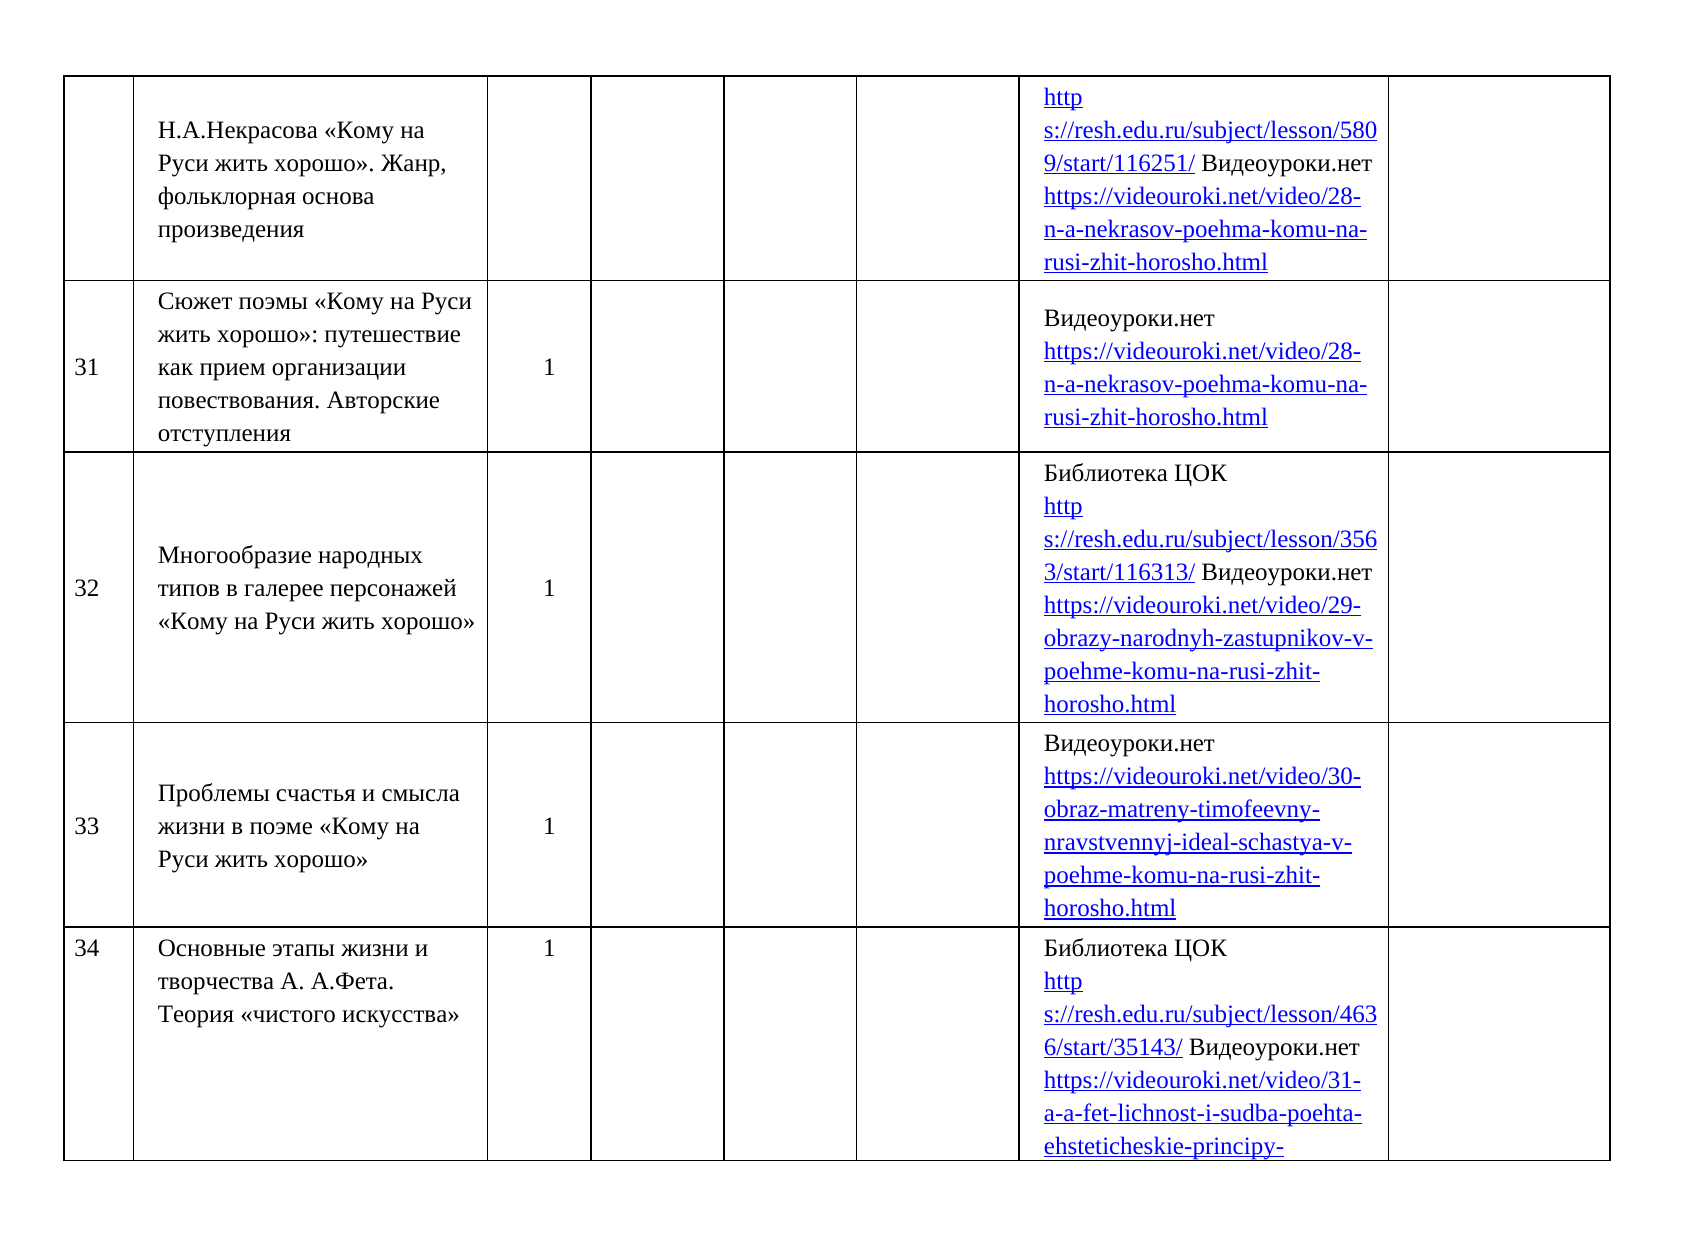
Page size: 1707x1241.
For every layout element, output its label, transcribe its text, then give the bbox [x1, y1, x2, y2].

table_cell [1389, 77, 1609, 279]
table_cell [857, 77, 1018, 279]
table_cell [134, 928, 487, 1159]
table_cell 34 [65, 928, 133, 1159]
table_cell 1 [488, 928, 590, 1159]
table_cell [1389, 928, 1609, 1159]
table_cell [592, 723, 723, 926]
table_cell [725, 723, 856, 926]
table_cell [857, 928, 1018, 1159]
table_cell [857, 453, 1018, 721]
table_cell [134, 77, 487, 279]
table_cell Сюжет поэмы «Кому на Руси жить хорошо»: путешествие как прием организации повествования. Авторские отступления [134, 281, 487, 451]
table_cell [725, 453, 856, 721]
table_cell [592, 928, 723, 1159]
table_cell 31 [65, 281, 133, 451]
table_cell [592, 77, 723, 279]
table_cell 1 [488, 77, 590, 279]
table_cell Библиотека ЦОК https://resh.edu.ru/subject/lesson/3563/start/116313/ Видеоуроки.нет https://videouroki.net/video/29-obrazy-narodnyh-zastupnikov-v-poehme-komu-na-rusi-zhit-horosho.html [1020, 453, 1388, 721]
table_cell [592, 281, 723, 451]
table_cell 32 [65, 453, 133, 721]
table_cell Многообразие народных типов в галерее персонажей «Кому на Руси жить хорошо» [134, 453, 487, 721]
table_cell [725, 77, 856, 279]
table_cell 1 [488, 281, 590, 451]
table_cell [1389, 723, 1609, 926]
table_cell 33 [65, 723, 133, 926]
table_cell [725, 281, 856, 451]
table_cell 30 [65, 77, 133, 279]
table_cell 1 [488, 453, 590, 721]
table_cell Видеоуроки.нет https://videouroki.net/video/28-n-a-nekrasov-poehma-komu-na-rusi-zhit-horosho.html [1020, 281, 1388, 451]
table_cell [857, 281, 1018, 451]
table_cell Видеоуроки.нет https://videouroki.net/video/30-obraz-matreny-timofeevny-nravstvennyj-ideal-schastya-v-poehme-komu-na-rusi-zhit-horosho.html [1020, 723, 1388, 926]
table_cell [1020, 928, 1388, 1159]
table_cell [1389, 453, 1609, 721]
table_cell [1020, 77, 1388, 279]
table_cell [725, 928, 856, 1159]
table_cell Проблемы счастья и смысла жизни в поэме «Кому на Руси жить хорошо» [134, 723, 487, 926]
table_cell [1389, 281, 1609, 451]
table_cell 1 [488, 723, 590, 926]
table_cell [857, 723, 1018, 926]
table_cell [592, 453, 723, 721]
